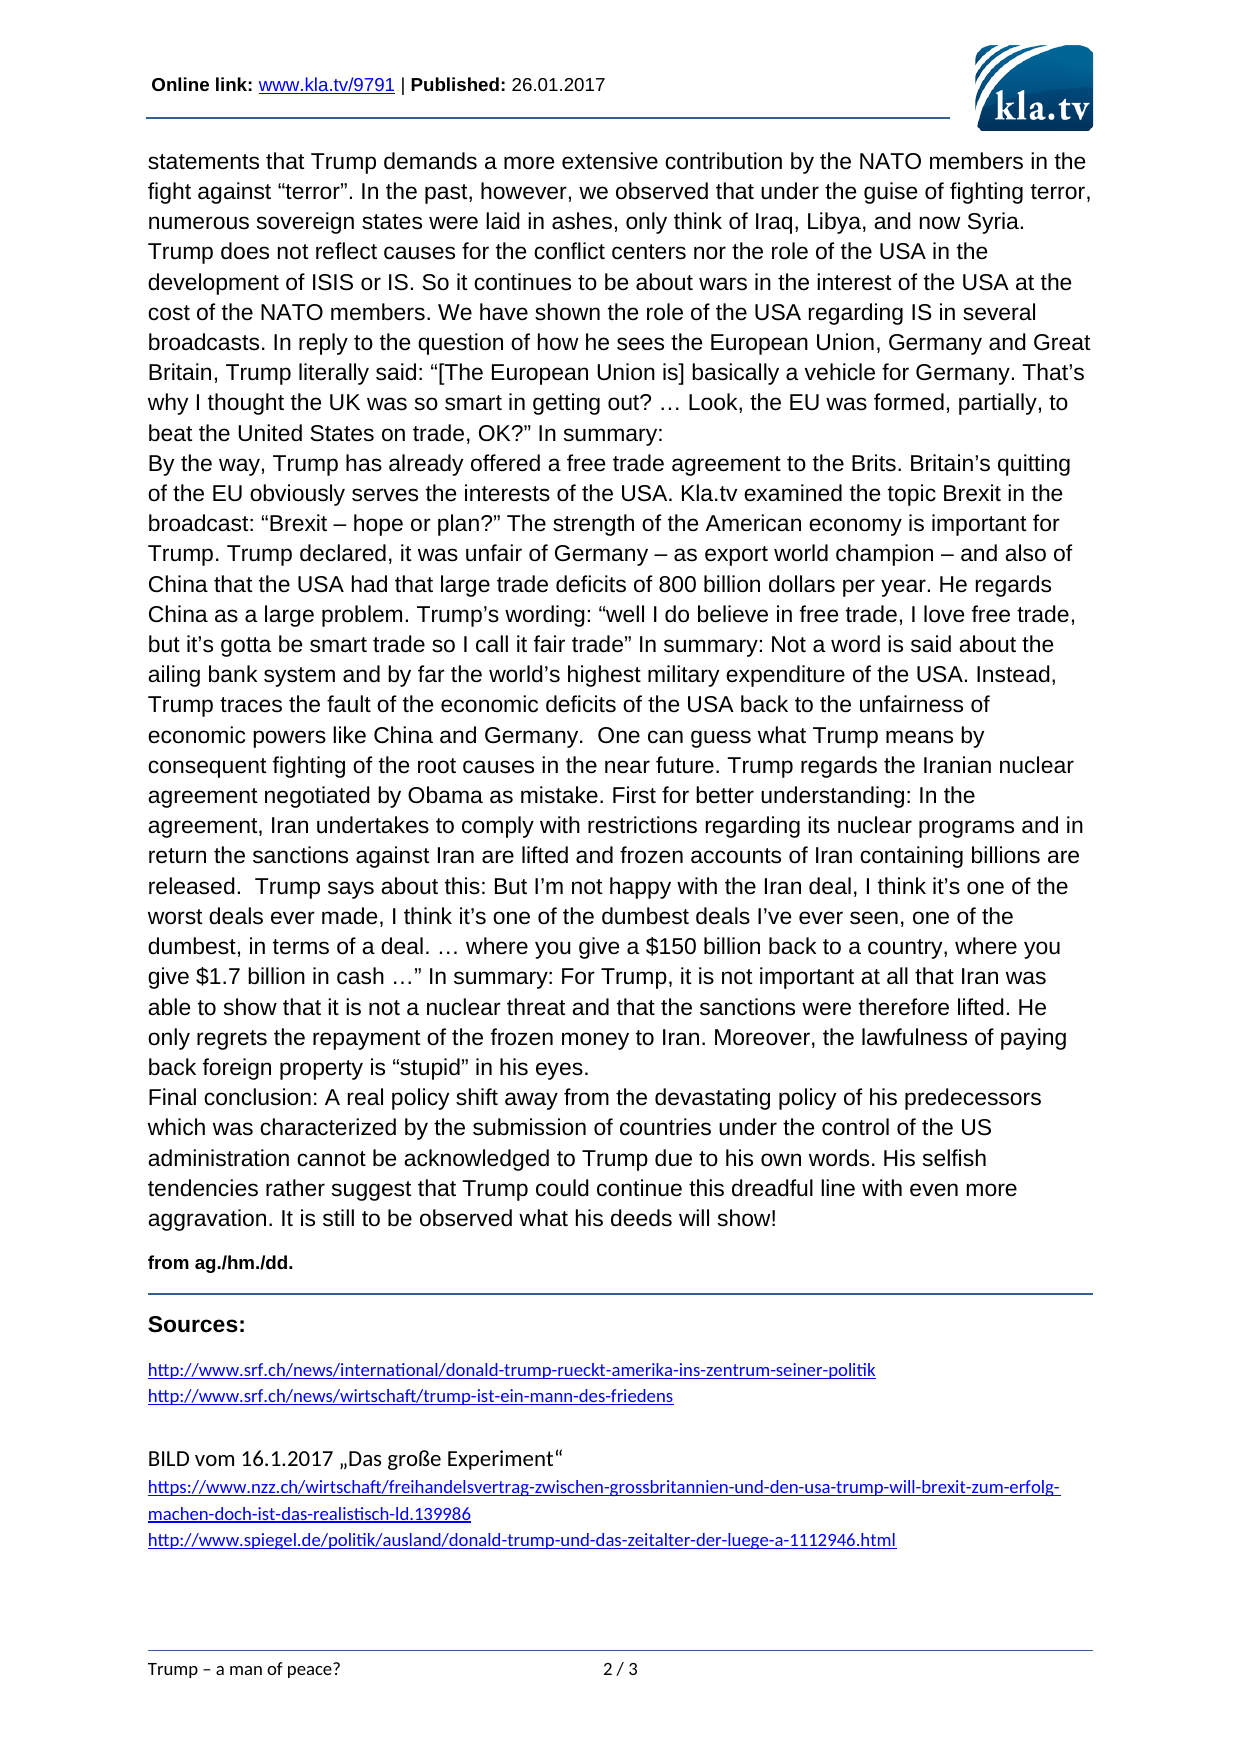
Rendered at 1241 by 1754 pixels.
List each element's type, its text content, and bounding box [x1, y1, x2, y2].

text Sources: [148, 1295, 1093, 1338]
text from ag./hm./dd. [148, 1252, 1093, 1273]
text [148, 148, 1093, 1231]
text http://www.srf.ch/news/international/donald-trump-rueckt-amerika-ins-zentrum-seiner-politik http://www.srf.ch/news/wirtschaft/trump-ist-ein-mann-des-friedens BILD vom 16.1.2017 „Das große Experiment“ https://www.nzz.ch/wirtschaft/freihandelsvertrag-zwischen-grossbritannien-und-den-usa-trump-will-brexit-zum-erfolg-machen-doch-ist-das-realistisch-ld.139986 http://www.spiegel.de/politik/ausland/donald-trump-und-das-zeitalter-der-luege-a-1112946.html [148, 1358, 1093, 1551]
